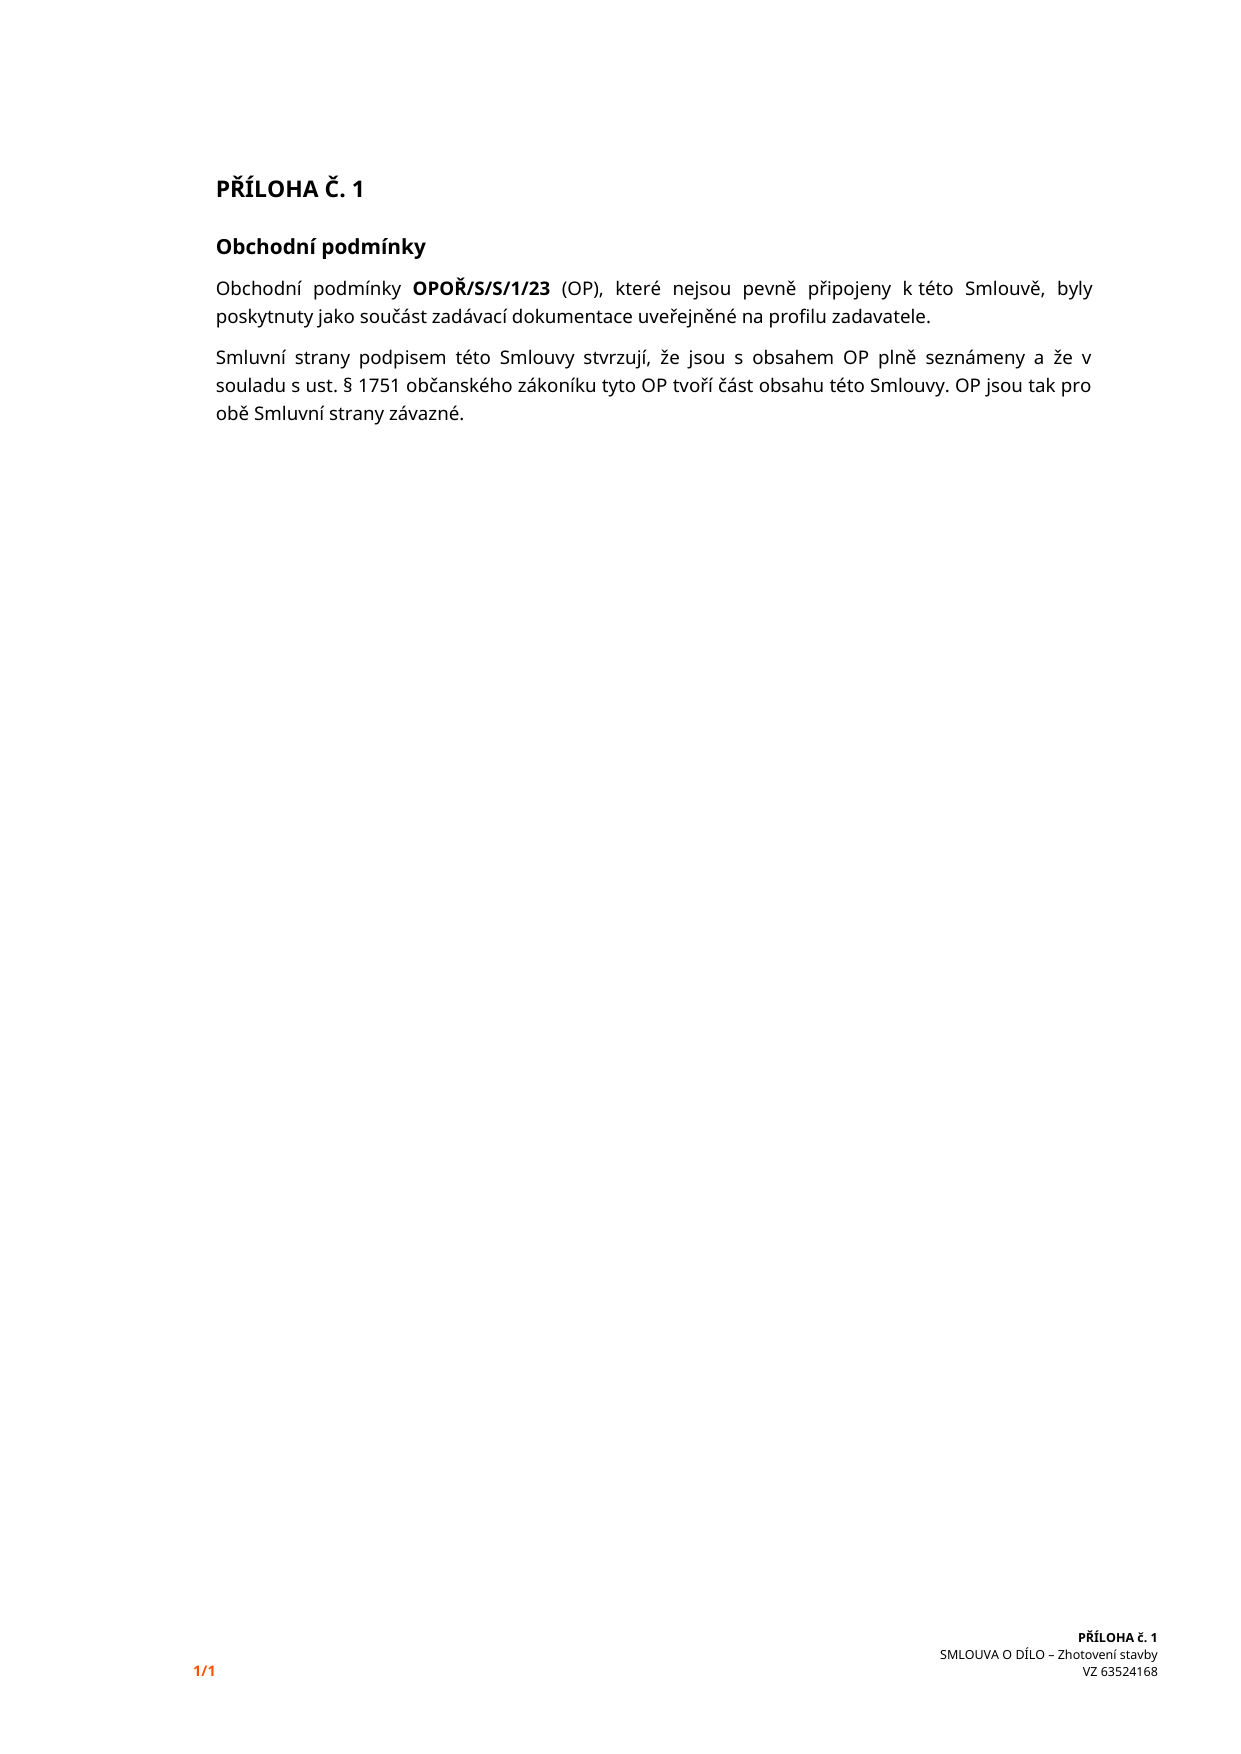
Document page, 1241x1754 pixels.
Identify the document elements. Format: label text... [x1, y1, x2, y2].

text Smluvní strany podpisem této Smlouvy stvrzují, že jsou s obsahem OP plně seznámeny a že v souladu s ust. § 1751 občanského zákoníku tyto OP tvoří část obsahu této Smlouvy. OP jsou tak pro obě Smluvní strany závazné. [216, 344, 1093, 426]
text Příloha č. 1 [216, 172, 1093, 204]
text Obchodní podmínky OPOŘ/S/S/1/23 (OP), které nejsou pevně připojeny k této Smlouvě, byly poskytnuty jako součást zadávací dokumentace uveřejněné na profilu zadavatele. [216, 276, 1093, 329]
text Obchodní podmínky [216, 232, 1093, 260]
